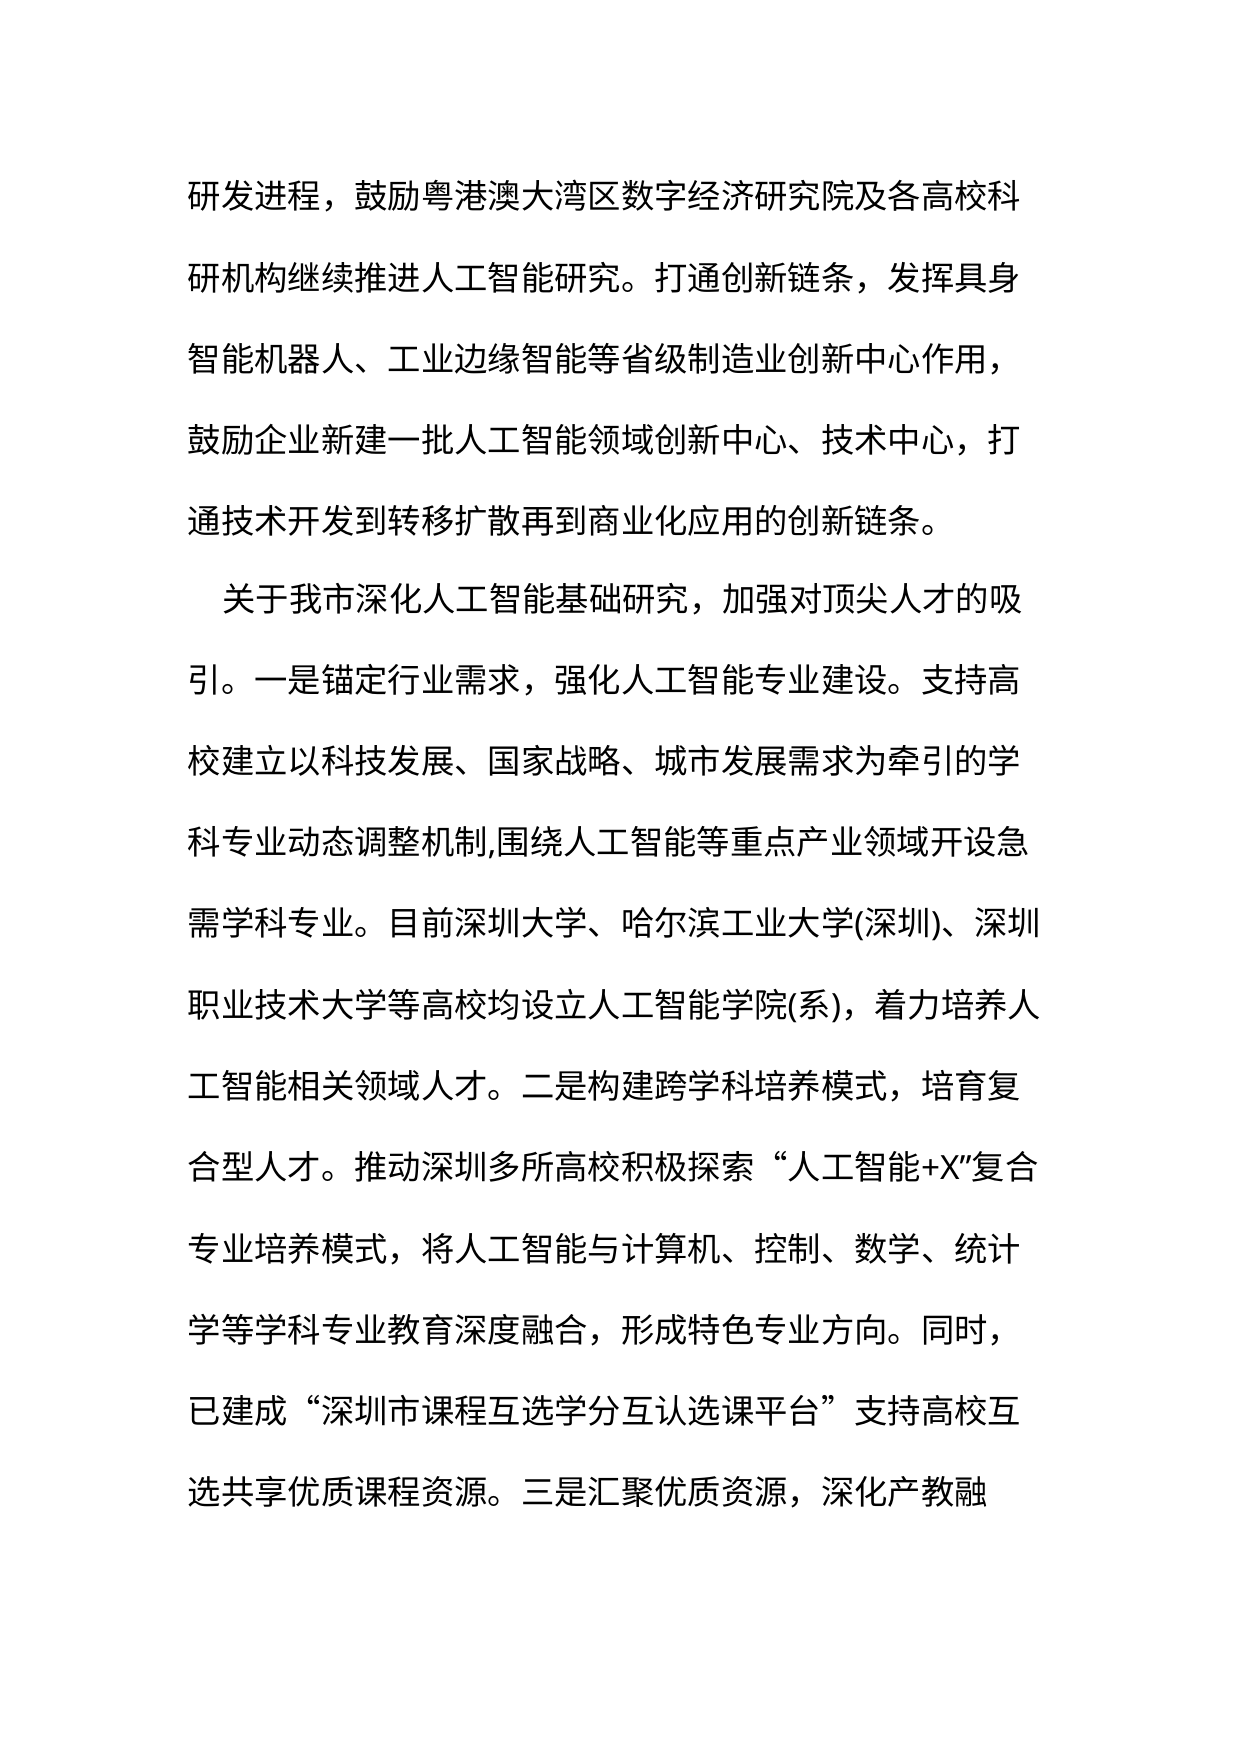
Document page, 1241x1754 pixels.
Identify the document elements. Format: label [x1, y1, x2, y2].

text [187, 564, 1053, 1523]
text [187, 162, 1053, 552]
